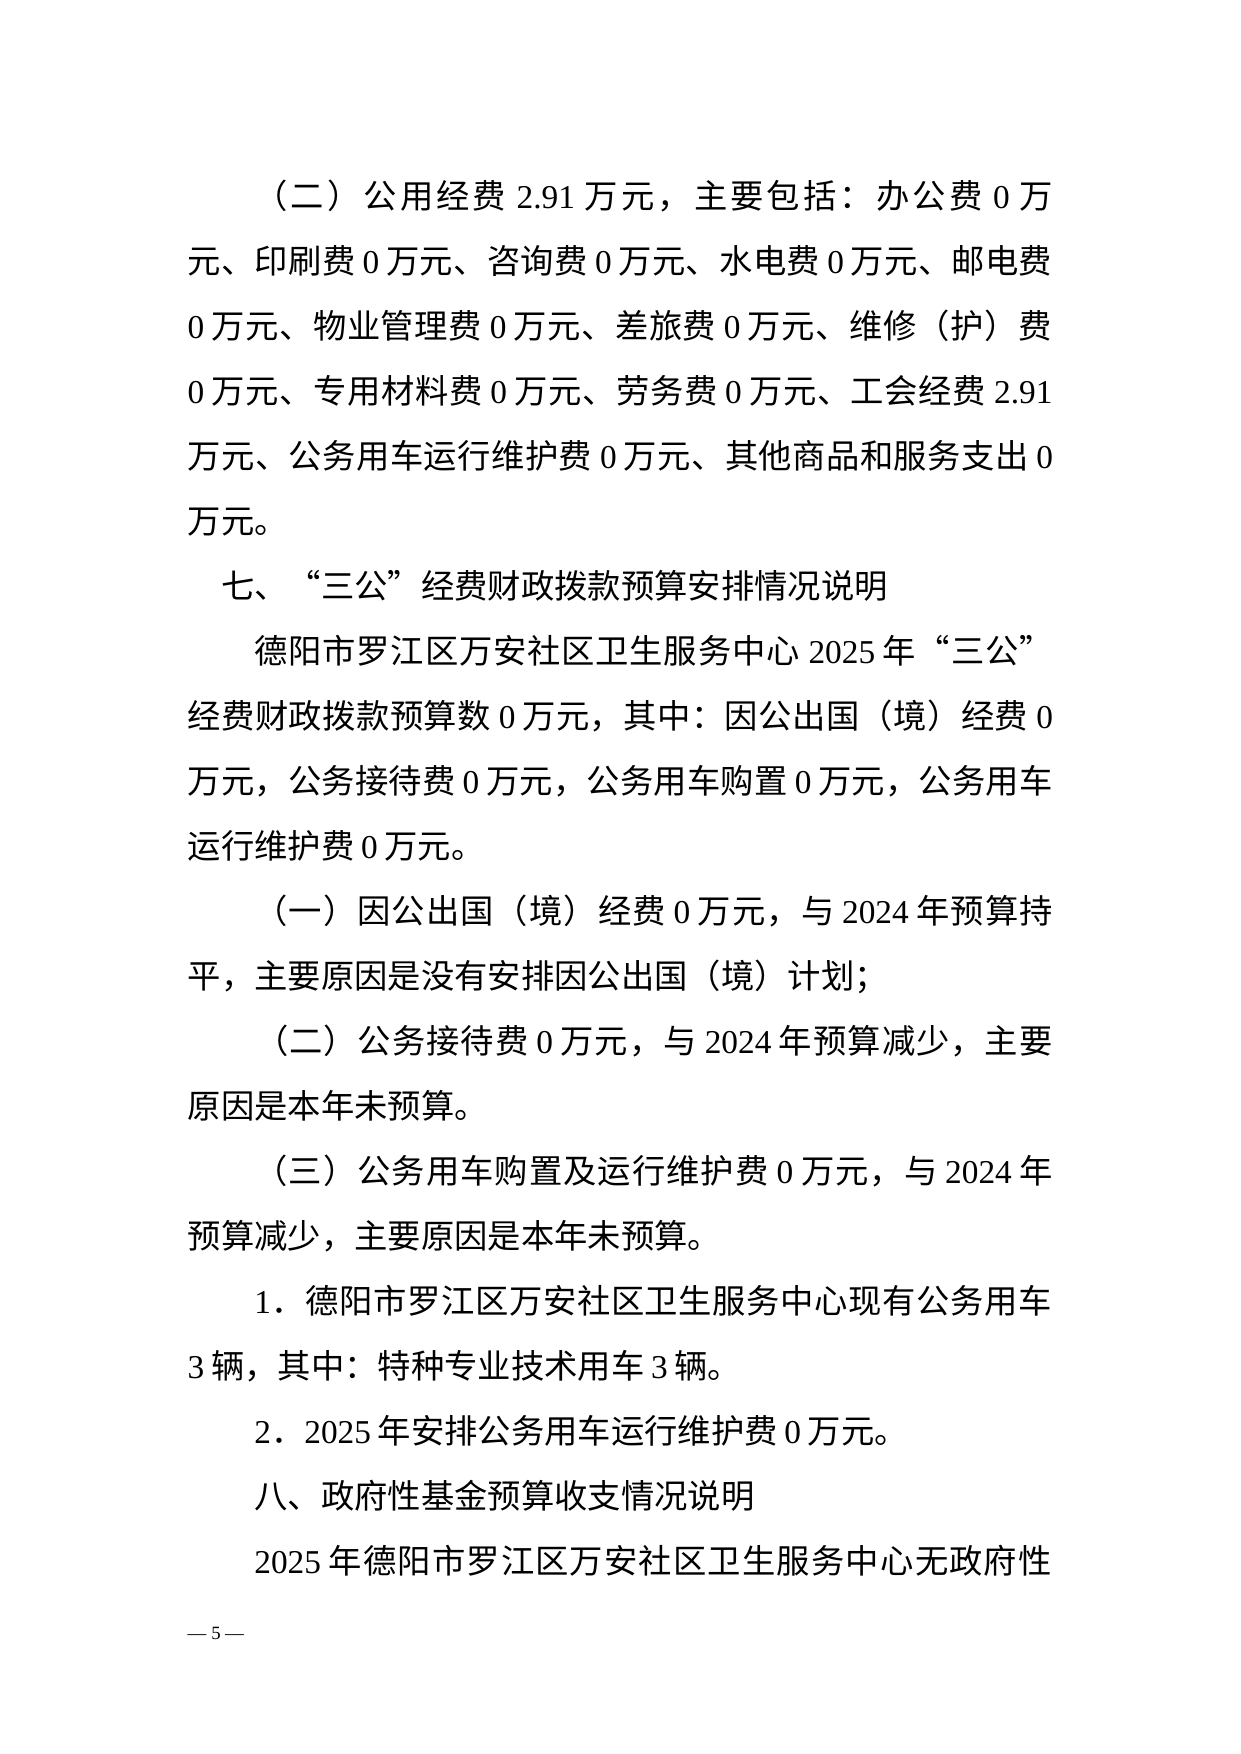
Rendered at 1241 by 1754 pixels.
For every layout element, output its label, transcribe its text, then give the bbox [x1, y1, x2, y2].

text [187, 1527, 1053, 1592]
text 八、政府性基金预算收支情况说明 [187, 1462, 1053, 1527]
text （一）因公出国（境）经费0万元，与2024年预算持平，主要原因是没有安排因公出国（境）计划； [187, 877, 1053, 1007]
text （三）公务用车购置及运行维护费0万元，与2024年预算减少，主要原因是本年未预算。 [187, 1137, 1053, 1267]
text 1．德阳市罗江区万安社区卫生服务中心现有公务用车3辆，其中：特种专业技术用车3辆。 [187, 1267, 1053, 1397]
text （二）公用经费2.91万元，主要包括：办公费0万元、印刷费0万元、咨询费0万元、水电费0万元、邮电费0万元、物业管理费0万元、差旅费0万元、维修（护）费0万元、专用材料费0万元、劳务费0万元、工会经费2.91万元、公务用车运行维护费0万元、其他商品和服务支出0万元。 [187, 162, 1053, 552]
text 德阳市罗江区万安社区卫生服务中心2025年“三公”经费财政拨款预算数0万元，其中：因公出国（境）经费0万元，公务接待费0万元，公务用车购置0万元，公务用车运行维护费0万元。 [187, 617, 1053, 877]
text 七、“三公”经费财政拨款预算安排情况说明 [187, 552, 1053, 617]
text （二）公务接待费0万元，与2024年预算减少，主要原因是本年未预算。 [187, 1007, 1053, 1137]
text 2．2025年安排公务用车运行维护费0万元。 [187, 1397, 1053, 1462]
